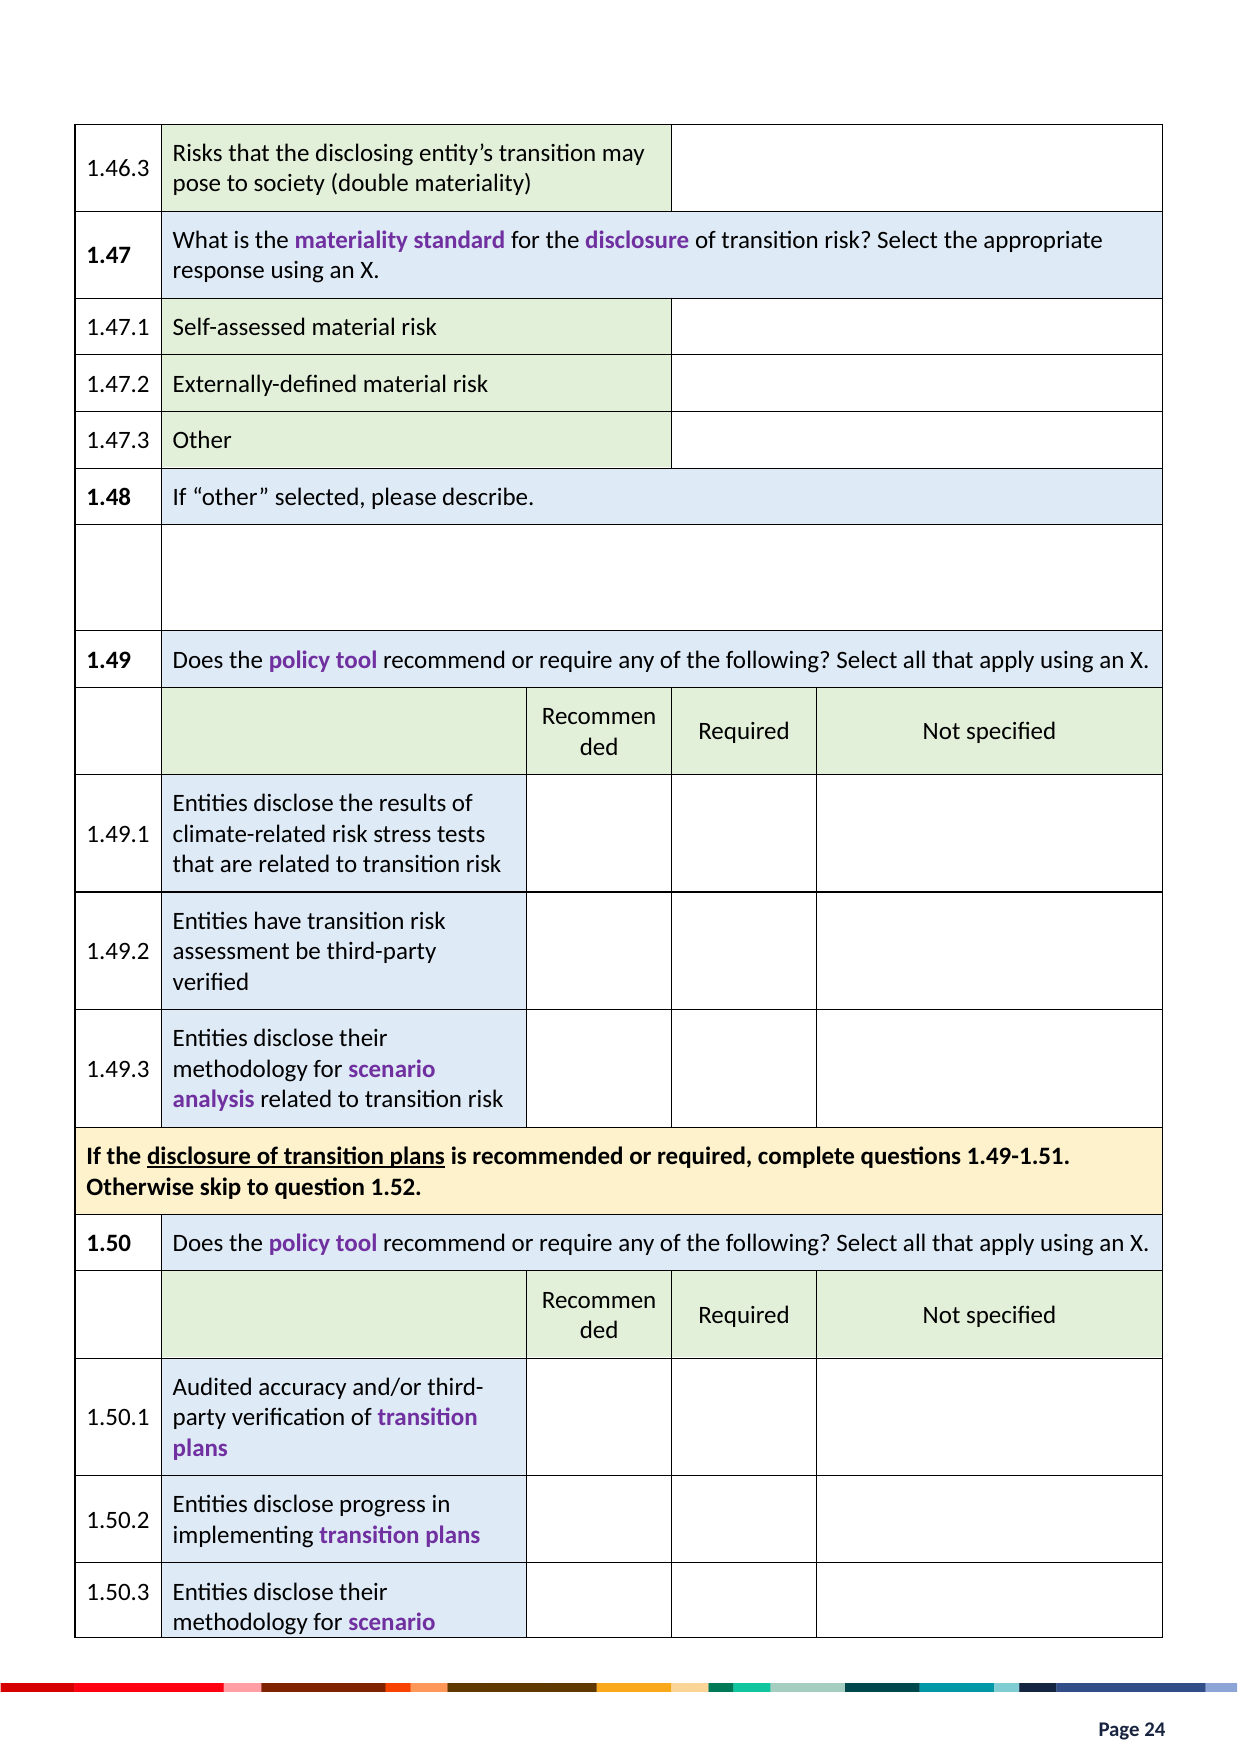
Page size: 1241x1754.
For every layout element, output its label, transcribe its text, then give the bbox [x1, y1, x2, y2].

table_cell [672, 1010, 816, 1127]
table_cell Recommended [527, 688, 671, 774]
table_cell [672, 1359, 816, 1475]
table_cell Not specified [817, 1271, 1162, 1357]
table_cell [162, 525, 1162, 630]
table_cell If the disclosure of transition plans is recommended or required, complete questions 1.49-1.51. Otherwise skip to question 1.52. [76, 1128, 1162, 1214]
table_cell [527, 1563, 671, 1637]
table_cell [76, 525, 161, 630]
table_cell 1.50.2 [76, 1476, 161, 1562]
table_cell Risks that the disclosing entity’s transition may pose to society (double materiality) [162, 125, 671, 211]
picture [0, 1683, 1236, 1692]
table_cell [672, 355, 1162, 411]
table_cell [527, 1476, 671, 1562]
table_cell What is the materiality standard for the disclosure of transition risk? Select the appropriate response using an X. [162, 212, 1162, 298]
table_cell [76, 688, 161, 774]
table_cell [527, 1359, 671, 1475]
table_cell [162, 1271, 526, 1357]
table_cell Required [672, 688, 816, 774]
table_cell [817, 1476, 1162, 1562]
table_cell [817, 893, 1162, 1009]
table_cell Does the policy tool recommend or require any of the following? Select all that apply using an X. [162, 1215, 1162, 1270]
table_cell [672, 412, 1162, 467]
table_cell [672, 893, 816, 1009]
table_cell Not specified [817, 688, 1162, 774]
table_cell [817, 775, 1162, 891]
table_cell Other [162, 412, 671, 467]
table_cell 1.50 [76, 1215, 161, 1270]
table_cell 1.49.1 [76, 775, 161, 891]
table_cell Audited accuracy and/or third-party verification of transition plans [162, 1359, 526, 1475]
table_cell 1.47 [76, 212, 161, 298]
table_cell [817, 1563, 1162, 1637]
table_cell Entities disclose the results of climate-related risk stress tests that are related to transition risk [162, 775, 526, 891]
table_cell [527, 775, 671, 891]
table_cell 1.47.3 [76, 412, 161, 467]
table_cell Required [672, 1271, 816, 1357]
table_cell Self-assessed material risk [162, 299, 671, 354]
table_cell [672, 775, 816, 891]
table_cell Entities have transition risk assessment be third-party verified [162, 893, 526, 1009]
table_cell Entities disclose their methodology for scenario analysis related to transition risk [162, 1010, 526, 1127]
table_cell [162, 688, 526, 774]
table_cell [817, 1359, 1162, 1475]
table_cell Does the policy tool recommend or require any of the following? Select all that apply using an X. [162, 631, 1162, 687]
table_cell 1.46.3 [76, 125, 161, 211]
table_cell [672, 1476, 816, 1562]
table_cell [76, 1271, 161, 1357]
table_cell 1.49.3 [76, 1010, 161, 1127]
table_cell Externally-defined material risk [162, 355, 671, 411]
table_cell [162, 1563, 526, 1637]
table_cell 1.50.1 [76, 1359, 161, 1475]
table_cell [672, 299, 1162, 354]
table_cell [672, 125, 1162, 211]
table_cell If “other” selected, please describe. [162, 469, 1162, 524]
table_cell 1.47.2 [76, 355, 161, 411]
table_cell 1.48 [76, 469, 161, 524]
table_cell [817, 1010, 1162, 1127]
table_cell 1.49.2 [76, 893, 161, 1009]
table_cell [672, 1563, 816, 1637]
table_cell [527, 893, 671, 1009]
table_cell Recommended [527, 1271, 671, 1357]
table_cell 1.47.1 [76, 299, 161, 354]
table_cell 1.49 [76, 631, 161, 687]
table_cell 1.50.3 [76, 1563, 161, 1637]
table_cell Entities disclose progress in implementing transition plans [162, 1476, 526, 1562]
table_cell [527, 1010, 671, 1127]
